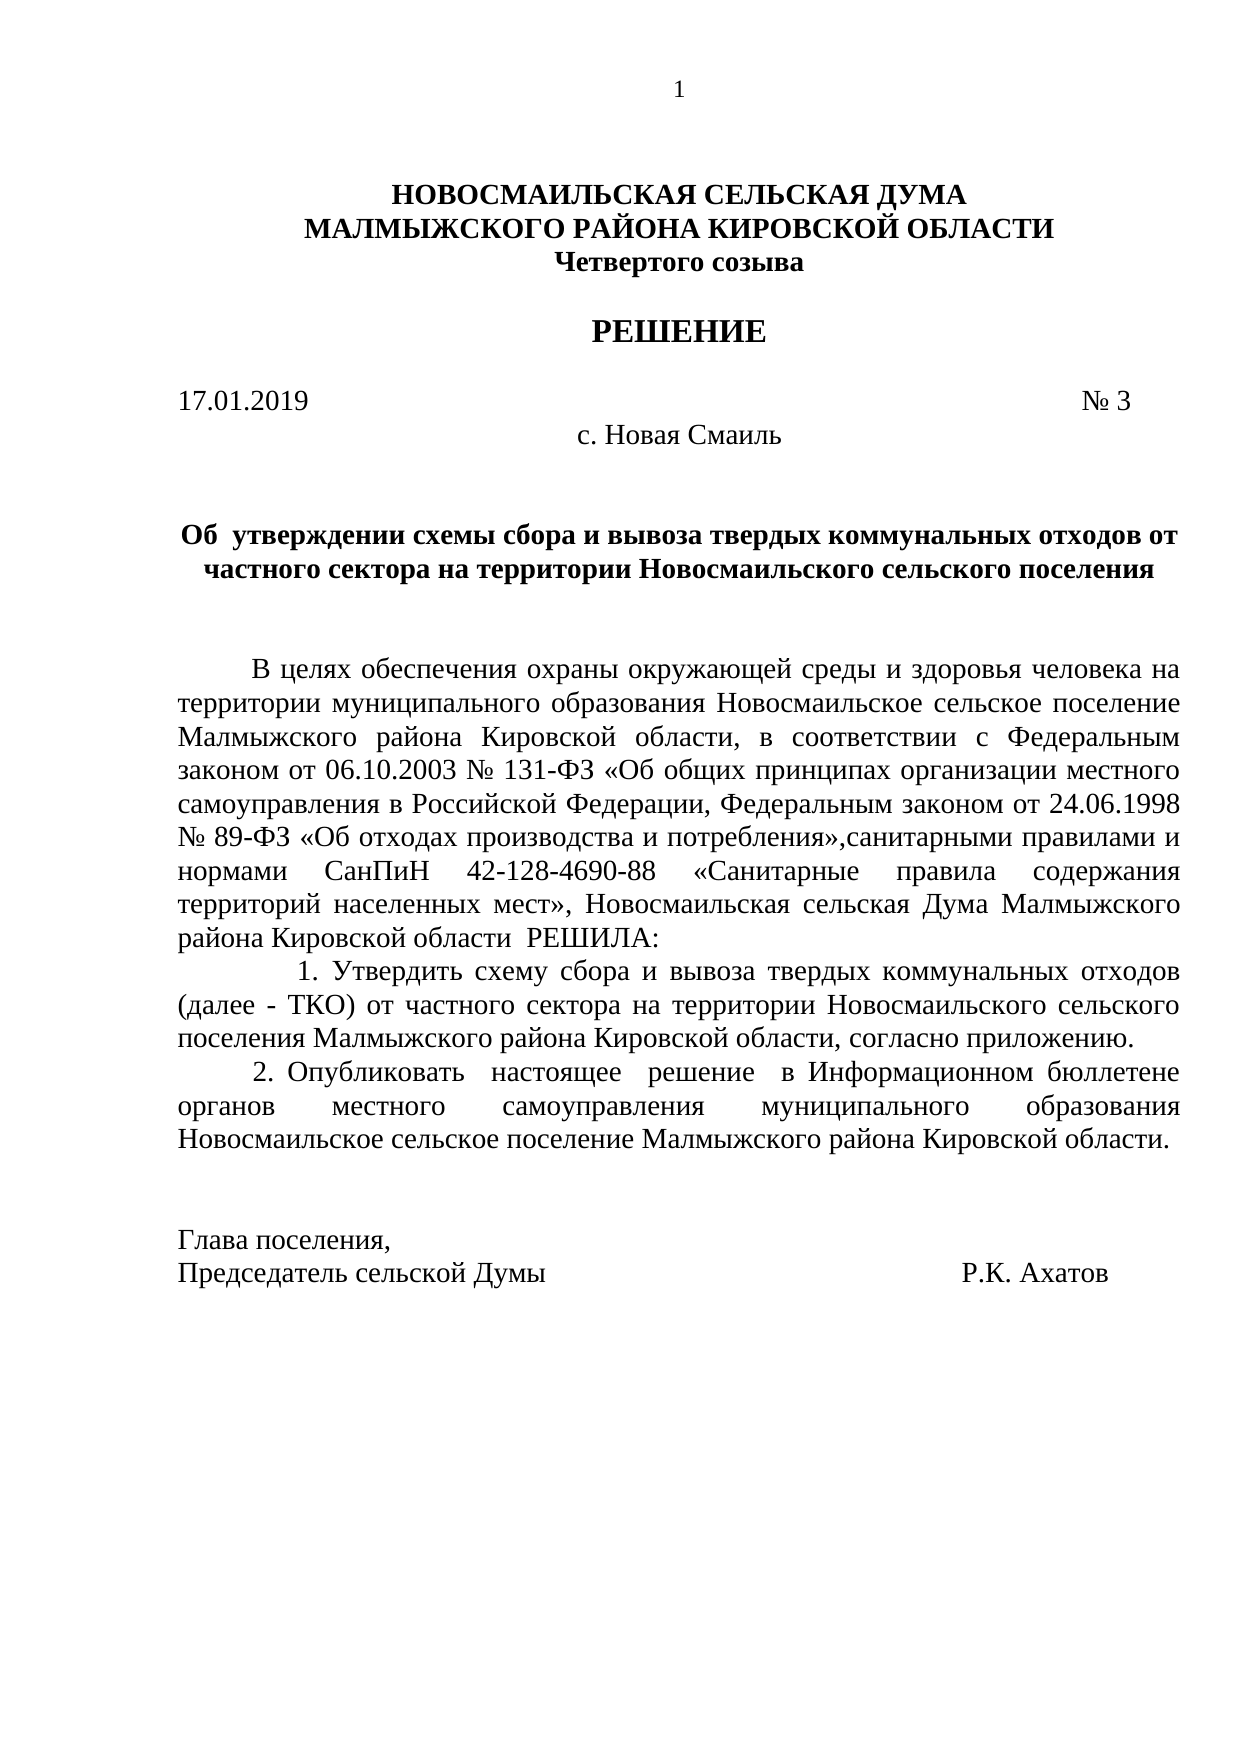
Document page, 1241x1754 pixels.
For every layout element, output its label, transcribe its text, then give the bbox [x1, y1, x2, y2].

text В целях обеспечения охраны окружающей среды и здоровья человека на территории муниципального образования Новосмаильское сельское поселение Малмыжского района Кировской области, в соответствии с Федеральным законом от 06.10.2003 № 131-ФЗ «Об общих принципах организации местного самоуправления в Российской Федерации, Федеральным законом от 24.06.1998 № 89-ФЗ «Об отходах производства и потребления»,санитарными правилами и нормами СанПиН 42-128-4690-88 «Санитарные правила содержания территорий населенных мест», Новосмаильская сельская Дума Малмыжского района Кировской области РЕШИЛА: [177, 652, 1181, 953]
text Об утверждении схемы сбора и вывоза твердых коммунальных отходов от частного сектора на территории Новосмаильского сельского поселения [177, 517, 1181, 584]
text Четвертого созыва [177, 244, 1181, 278]
text 2. Опубликовать настоящее решение в Информационном бюллетене органов местного самоуправления муниципального образования Новосмаильское сельское поселение Малмыжского района Кировской области. [177, 1054, 1181, 1155]
text НОВОСМАИЛЬСКАЯ СЕЛЬСКАЯ ДУМА [177, 177, 1181, 211]
text РЕШЕНИЕ [177, 311, 1181, 350]
text Председатель сельской Думы Р.К. Ахатов [177, 1255, 1181, 1289]
text Глава поселения, [177, 1222, 1181, 1255]
text 17.01.2019 № 3 [177, 383, 1181, 417]
text 1. Утвердить схему сбора и вывоза твердых коммунальных отходов (далее - ТКО) от частного сектора на территории Новосмаильского сельского поселения Малмыжского района Кировской области, согласно приложению. [177, 953, 1181, 1054]
text МАЛМЫЖСКОГО РАЙОНА КИРОВСКОЙ ОБЛАСТИ [177, 211, 1181, 244]
text с. Новая Смаиль [177, 417, 1181, 450]
